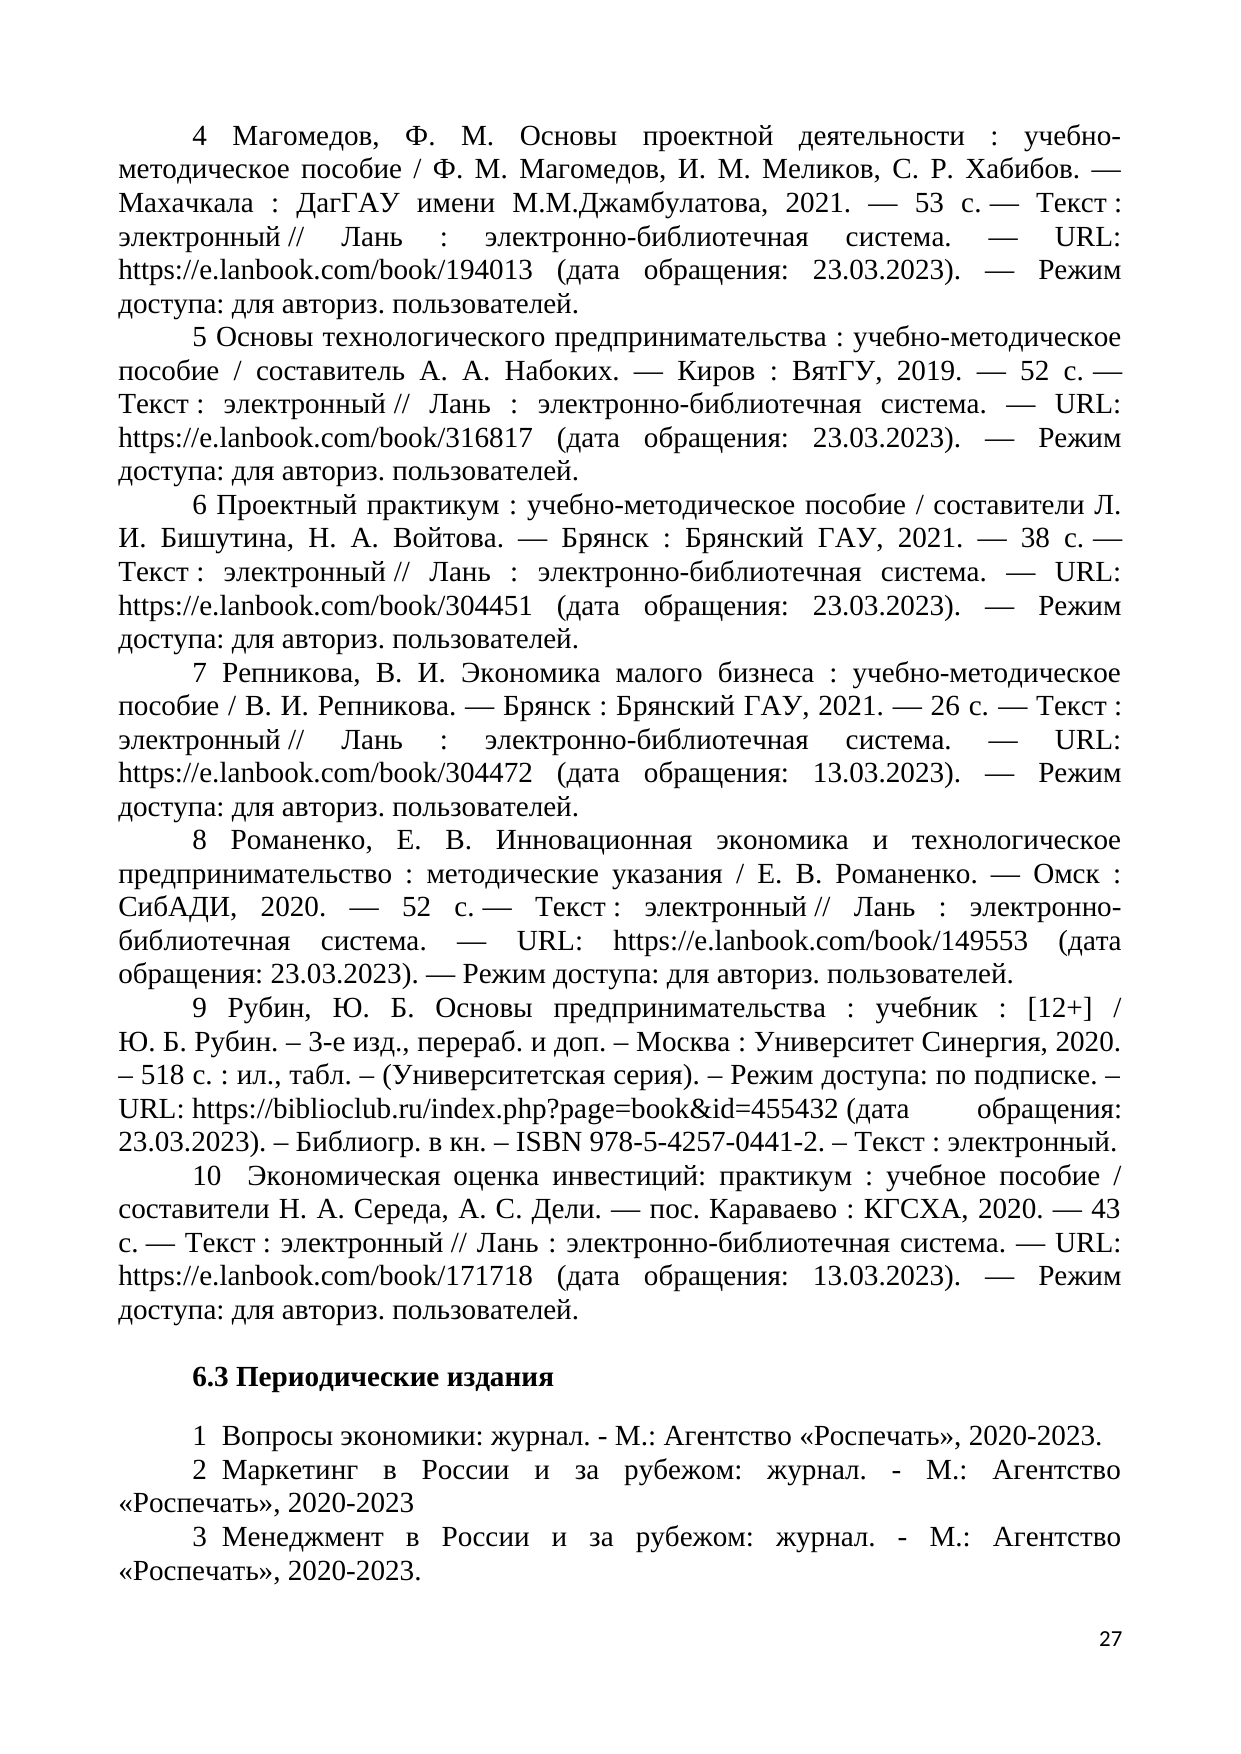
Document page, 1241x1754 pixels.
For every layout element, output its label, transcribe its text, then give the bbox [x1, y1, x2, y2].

text 5 Основы технологического предпринимательства : учебно-методическое пособие / составитель А. А. Набоких. — Киров : ВятГУ, 2019. — 52 с. — Текст : электронный // Лань : электронно-библиотечная система. — URL: https://e.lanbook.com/book/316817 (дата обращения: 23.03.2023). — Режим доступа: для авториз. пользователей. [118, 319, 1122, 487]
list Маркетинг в России и за рубежом: журнал. - М.: Агентство «Роспечать», 2020-2023 [118, 1452, 1122, 1519]
list Менеджмент в России и за рубежом: журнал. - М.: Агентство «Роспечать», 2020-2023. [118, 1519, 1122, 1586]
text 6 Проектный практикум : учебно-методическое пособие / составители Л. И. Бишутина, Н. А. Войтова. — Брянск : Брянский ГАУ, 2021. — 38 с. — Текст : электронный // Лань : электронно-библиотечная система. — URL: https://e.lanbook.com/book/304451 (дата обращения: 23.03.2023). — Режим доступа: для авториз. пользователей. [118, 487, 1122, 655]
text 6.3 Периодические издания [192, 1359, 1122, 1393]
text 7 Репникова, В. И. Экономика малого бизнеса : учебно-методическое пособие / В. И. Репникова. — Брянск : Брянский ГАУ, 2021. — 26 с. — Текст : электронный // Лань : электронно-библиотечная система. — URL: https://e.lanbook.com/book/304472 (дата обращения: 13.03.2023). — Режим доступа: для авториз. пользователей. [118, 655, 1122, 822]
list Вопросы экономики: журнал. - М.: Агентство «Роспечать», 2020-2023. [118, 1418, 1122, 1452]
text 9 Рубин, Ю. Б. Основы предпринимательства : учебник : [12+] / Ю. Б. Рубин. – 3-е изд., перераб. и доп. – Москва : Университет Синергия, 2020. – 518 с. : ил., табл. – (Университетская серия). – Режим доступа: по подписке. – URL: https://biblioclub.ru/index.php?page=book&id=455432 (дата обращения: 23.03.2023). – Библиогр. в кн. – ISBN 978-5-4257-0441-2. – Текст : электронный. [118, 990, 1122, 1158]
text 8 Романенко, Е. В. Инновационная экономика и технологическое предпринимательство : методические указания / Е. В. Романенко. — Омск : СибАДИ, 2020. — 52 с. — Текст : электронный // Лань : электронно-библиотечная система. — URL: https://e.lanbook.com/book/149553 (дата обращения: 23.03.2023). — Режим доступа: для авториз. пользователей. [118, 822, 1122, 990]
text 10 Экономическая оценка инвестиций: практикум : учебное пособие / составители Н. А. Середа, А. С. Дели. — пос. Караваево : КГСХА, 2020. — 43 с. — Текст : электронный // Лань : электронно-библиотечная система. — URL: https://e.lanbook.com/book/171718 (дата обращения: 13.03.2023). — Режим доступа: для авториз. пользователей. [118, 1158, 1122, 1326]
text 4 Магомедов, Ф. М. Основы проектной деятельности : учебно-методическое пособие / Ф. М. Магомедов, И. М. Меликов, С. Р. Хабибов. — Махачкала : ДагГАУ имени М.М.Джамбулатова, 2021. — 53 с. — Текст : электронный // Лань : электронно-библиотечная система. — URL: https://e.lanbook.com/book/194013 (дата обращения: 23.03.2023). — Режим доступа: для авториз. пользователей. [118, 118, 1122, 319]
